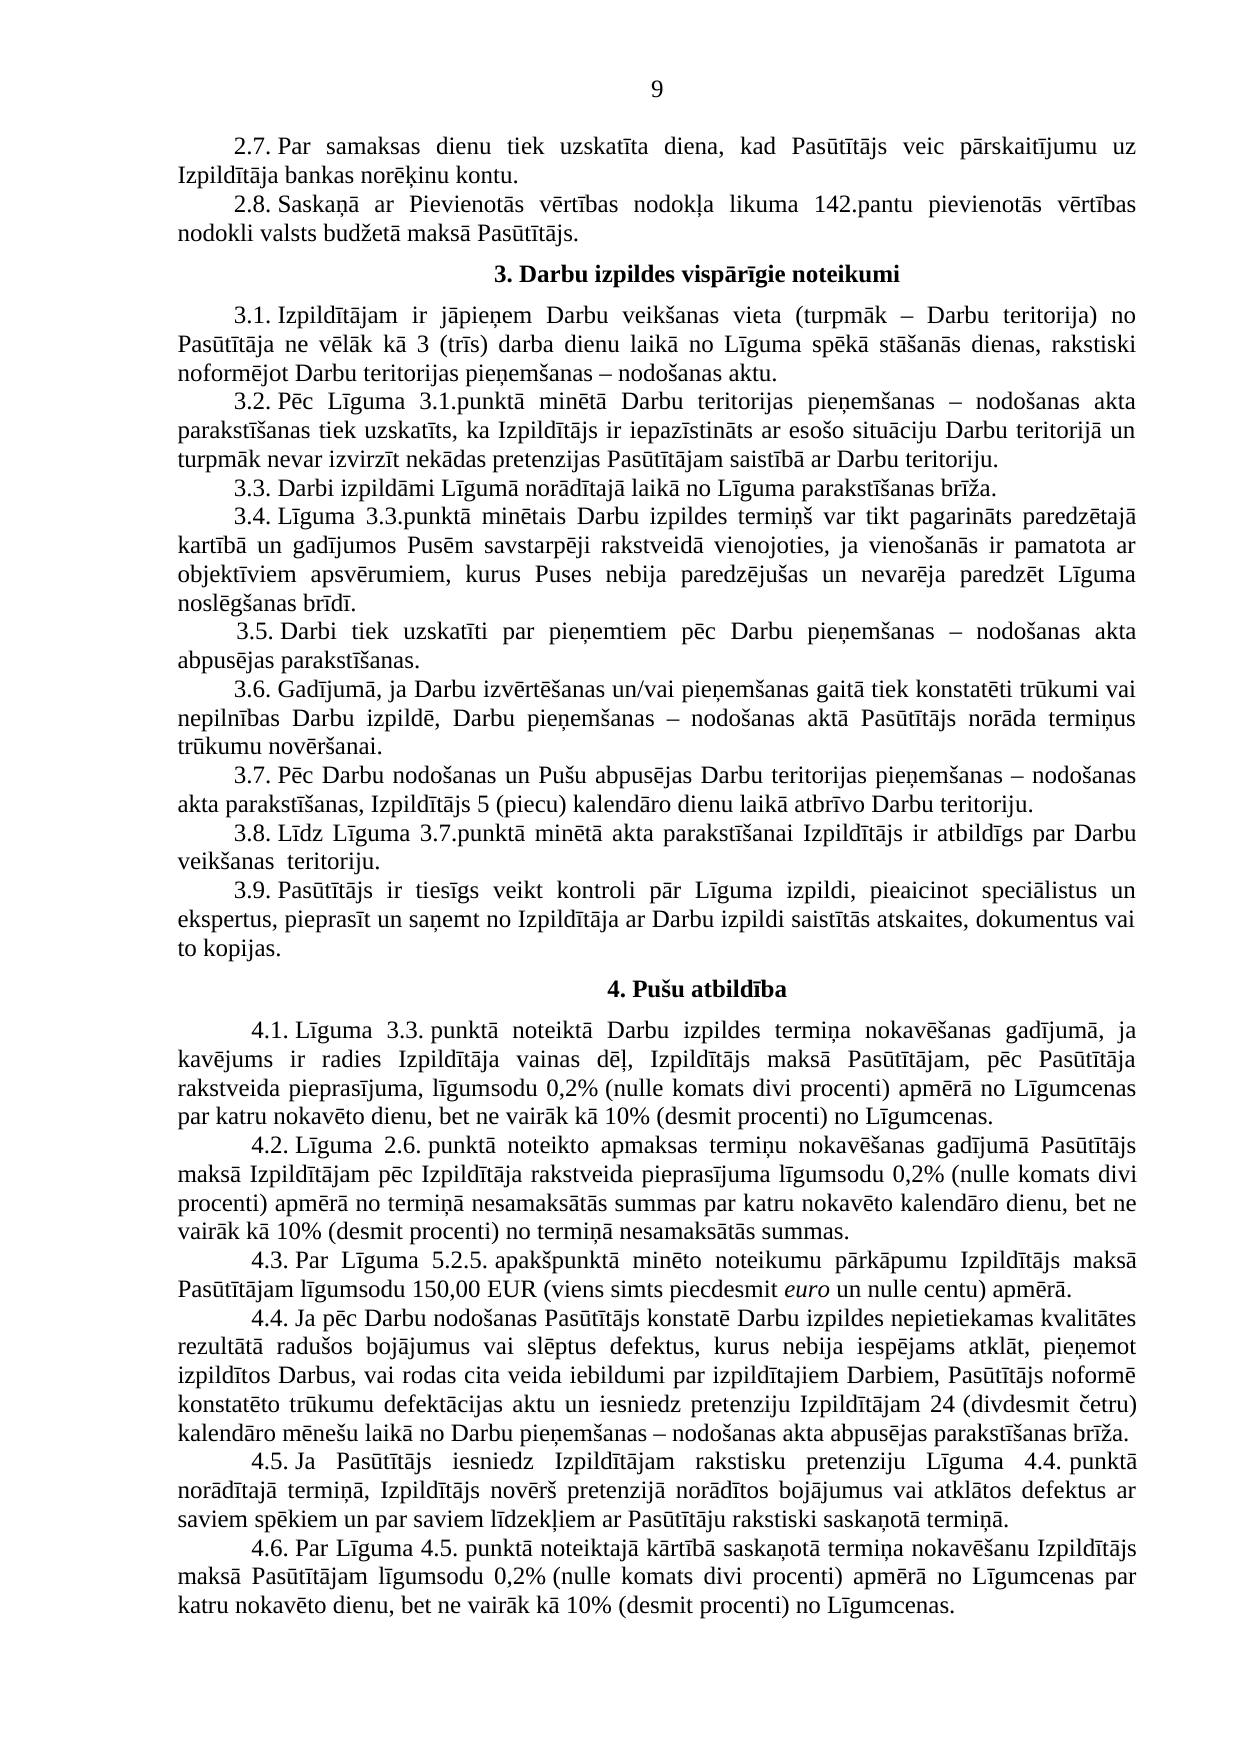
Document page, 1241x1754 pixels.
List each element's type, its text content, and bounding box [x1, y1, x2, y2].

text 4. Pušu atbildība [177, 974, 1217, 1003]
text 3.4. Līguma 3.3.punktā minētais Darbu izpildes termiņš var tikt pagarināts paredzētajā kartībā un gadījumos Pusēm savstarpēji rakstveidā vienojoties, ja vienošanās ir pamatota ar objektīviem apsvērumiem, kurus Puses nebija paredzējušas un nevarēja paredzēt Līguma noslēgšanas brīdī. [177, 501, 1137, 616]
text 4.3. Par Līguma 5.2.5. apakšpunktā minēto noteikumu pārkāpumu Izpildītājs maksā Pasūtītājam līgumsodu 150,00 EUR (viens simts piecdesmit euro un nulle centu) apmērā. [177, 1245, 1137, 1303]
text 3.6. Gadījumā, ja Darbu izvērtēšanas un/vai pieņemšanas gaitā tiek konstatēti trūkumi vai nepilnības Darbu izpildē, Darbu pieņemšanas – nodošanas aktā Pasūtītājs norāda termiņus trūkumu novēršanai. [177, 674, 1137, 760]
text 4.4. Ja pēc Darbu nodošanas Pasūtītājs konstatē Darbu izpildes nepietiekamas kvalitātes rezultātā radušos bojājumus vai slēptus defektus, kurus nebija iespējams atklāt, pieņemot izpildītos Darbus, vai rodas cita veida iebildumi par izpildītajiem Darbiem, Pasūtītājs noformē konstatēto trūkumu defektācijas aktu un iesniedz pretenziju Izpildītājam 24 (divdesmit četru) kalendāro mēnešu laikā no Darbu pieņemšanas – nodošanas akta abpusējas parakstīšanas brīža. [177, 1303, 1137, 1446]
text 3.2. Pēc Līguma 3.1.punktā minētā Darbu teritorijas pieņemšanas – nodošanas akta parakstīšanas tiek uzskatīts, ka Izpildītājs ir iepazīstināts ar esošo situāciju Darbu teritorijā un turpmāk nevar izvirzīt nekādas pretenzijas Pasūtītājam saistībā ar Darbu teritoriju. [177, 386, 1137, 473]
text 3.5. Darbi tiek uzskatīti par pieņemtiem pēc Darbu pieņemšanas – nodošanas akta abpusējas parakstīšanas. [177, 616, 1137, 674]
text 4.6. Par Līguma 4.5. punktā noteiktajā kārtībā saskaņotā termiņa nokavēšanu Izpildītājs maksā Pasūtītājam līgumsodu 0,2% (nulle komats divi procenti) apmērā no Līgumcenas par katru nokavēto dienu, bet ne vairāk kā 10% (desmit procenti) no Līgumcenas. [177, 1533, 1137, 1619]
text 3.1. Izpildītājam ir jāpieņem Darbu veikšanas vieta (turpmāk – Darbu teritorija) no Pasūtītāja ne vēlāk kā 3 (trīs) darba dienu laikā no Līguma spēkā stāšanās dienas, rakstiski noformējot Darbu teritorijas pieņemšanas – nodošanas aktu. [177, 300, 1137, 386]
text 3.8. Līdz Līguma 3.7.punktā minētā akta parakstīšanai Izpildītājs ir atbildīgs par Darbu veikšanas teritoriju. [177, 818, 1137, 875]
text 3.9. Pasūtītājs ir tiesīgs veikt kontroli pār Līguma izpildi, pieaicinot speciālistus un ekspertus, pieprasīt un saņemt no Izpildītāja ar Darbu izpildi saistītās atskaites, dokumentus vai to kopijas. [177, 875, 1137, 961]
text 3.7. Pēc Darbu nodošanas un Pušu abpusējas Darbu teritorijas pieņemšanas – nodošanas akta parakstīšanas, Izpildītājs 5 (piecu) kalendāro dienu laikā atbrīvo Darbu teritoriju. [177, 760, 1137, 818]
text 2.7. Par samaksas dienu tiek uzskatīta diena, kad Pasūtītājs veic pārskaitījumu uz Izpildītāja bankas norēķinu kontu. [177, 131, 1137, 189]
text 2.8. Saskaņā ar Pievienotās vērtības nodokļa likuma 142.pantu pievienotās vērtības nodokli valsts budžetā maksā Pasūtītājs. [177, 189, 1137, 246]
text 3.3. Darbi izpildāmi Līgumā norādītajā laikā no Līguma parakstīšanas brīža. [177, 473, 1137, 501]
text 3. Darbu izpildes vispārīgie noteikumi [177, 259, 1217, 288]
text 4.2. Līguma 2.6. punktā noteikto apmaksas termiņu nokavēšanas gadījumā Pasūtītājs maksā Izpildītājam pēc Izpildītāja rakstveida pieprasījuma līgumsodu 0,2% (nulle komats divi procenti) apmērā no termiņā nesamaksātās summas par katru nokavēto kalendāro dienu, bet ne vairāk kā 10% (desmit procenti) no termiņā nesamaksātās summas. [177, 1130, 1137, 1245]
text 4.5. Ja Pasūtītājs iesniedz Izpildītājam rakstisku pretenziju Līguma 4.4. punktā norādītajā termiņā, Izpildītājs novērš pretenzijā norādītos bojājumus vai atklātos defektus ar saviem spēkiem un par saviem līdzekļiem ar Pasūtītāju rakstiski saskaņotā termiņā. [177, 1446, 1137, 1533]
text 4.1. Līguma 3.3. punktā noteiktā Darbu izpildes termiņa nokavēšanas gadījumā, ja kavējums ir radies Izpildītāja vainas dēļ, Izpildītājs maksā Pasūtītājam, pēc Pasūtītāja rakstveida pieprasījuma, līgumsodu 0,2% (nulle komats divi procenti) apmērā no Līgumcenas par katru nokavēto dienu, bet ne vairāk kā 10% (desmit procenti) no Līgumcenas. [177, 1015, 1137, 1130]
